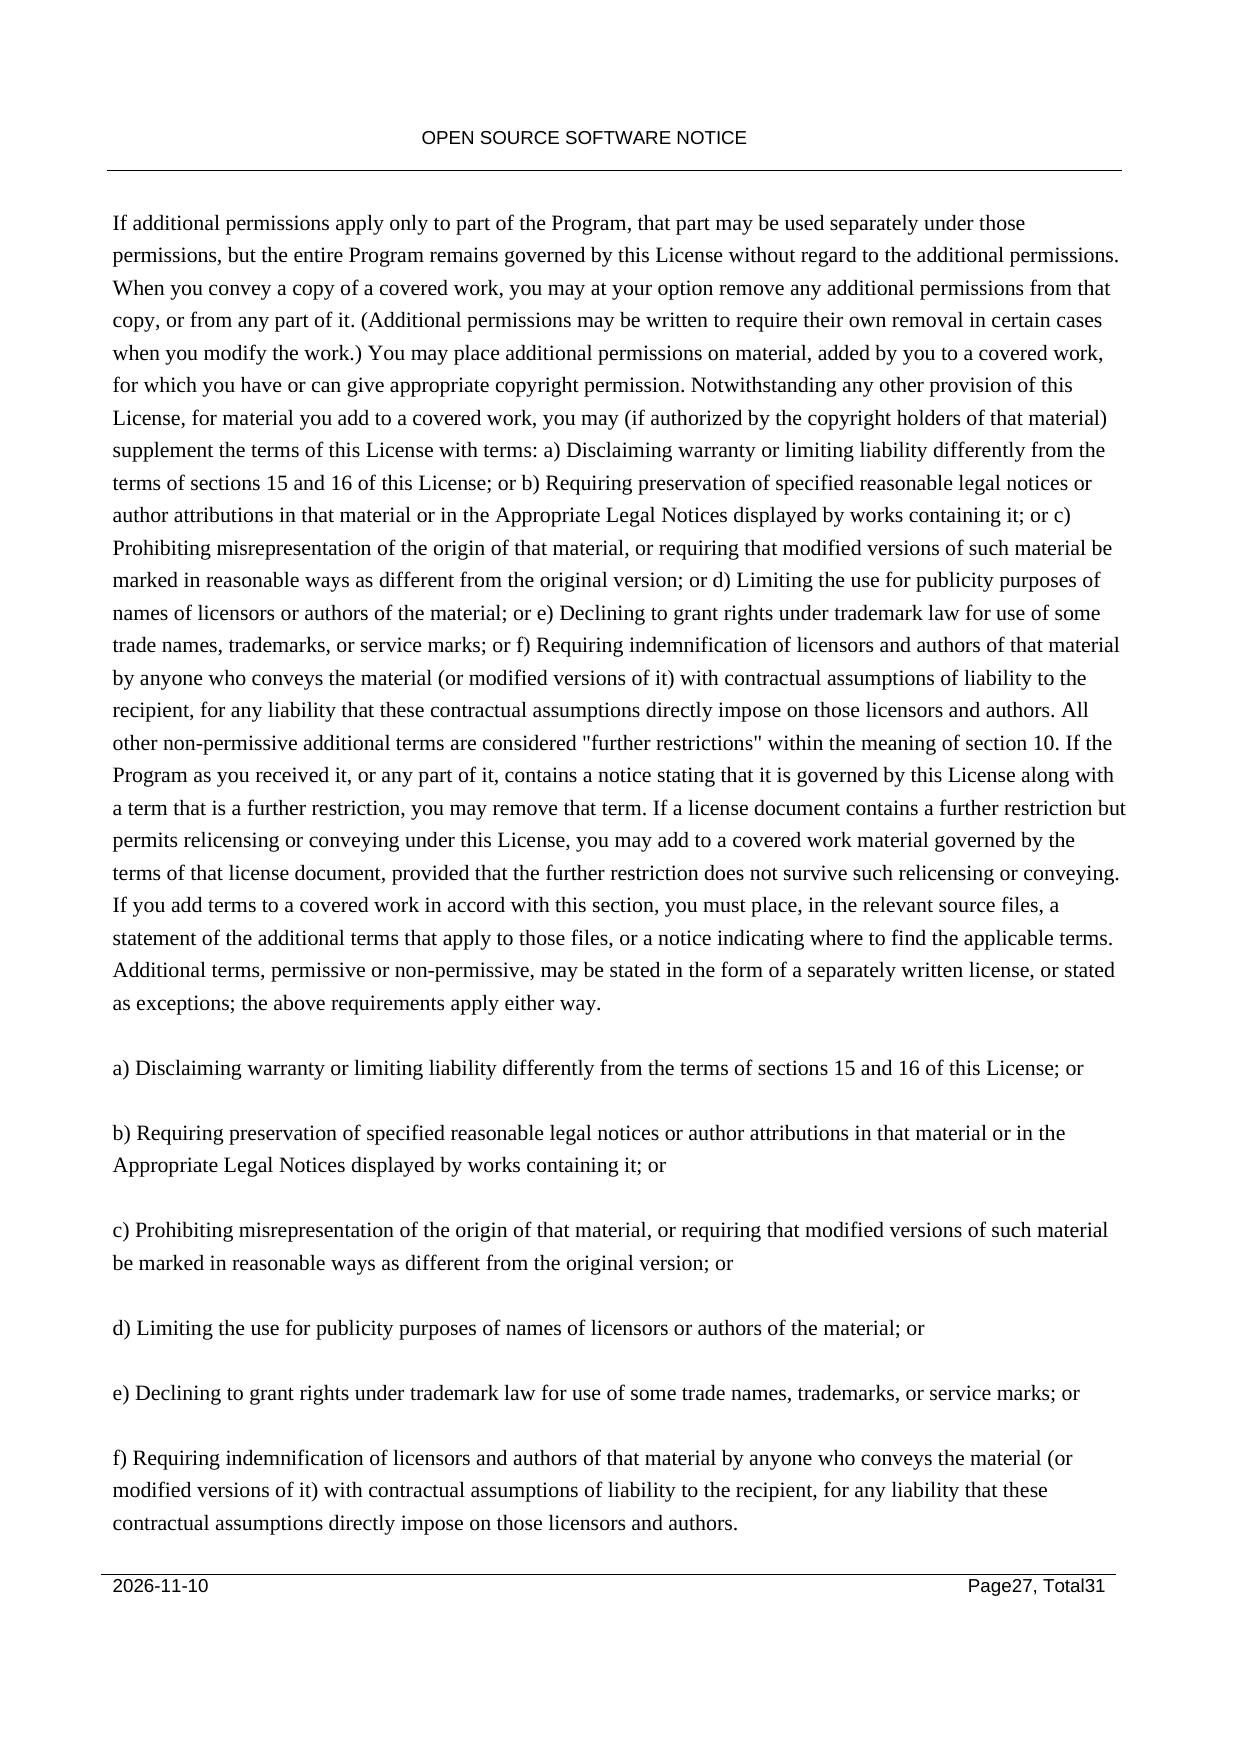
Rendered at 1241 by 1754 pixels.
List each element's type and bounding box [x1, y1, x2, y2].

text [112, 206, 1128, 1539]
